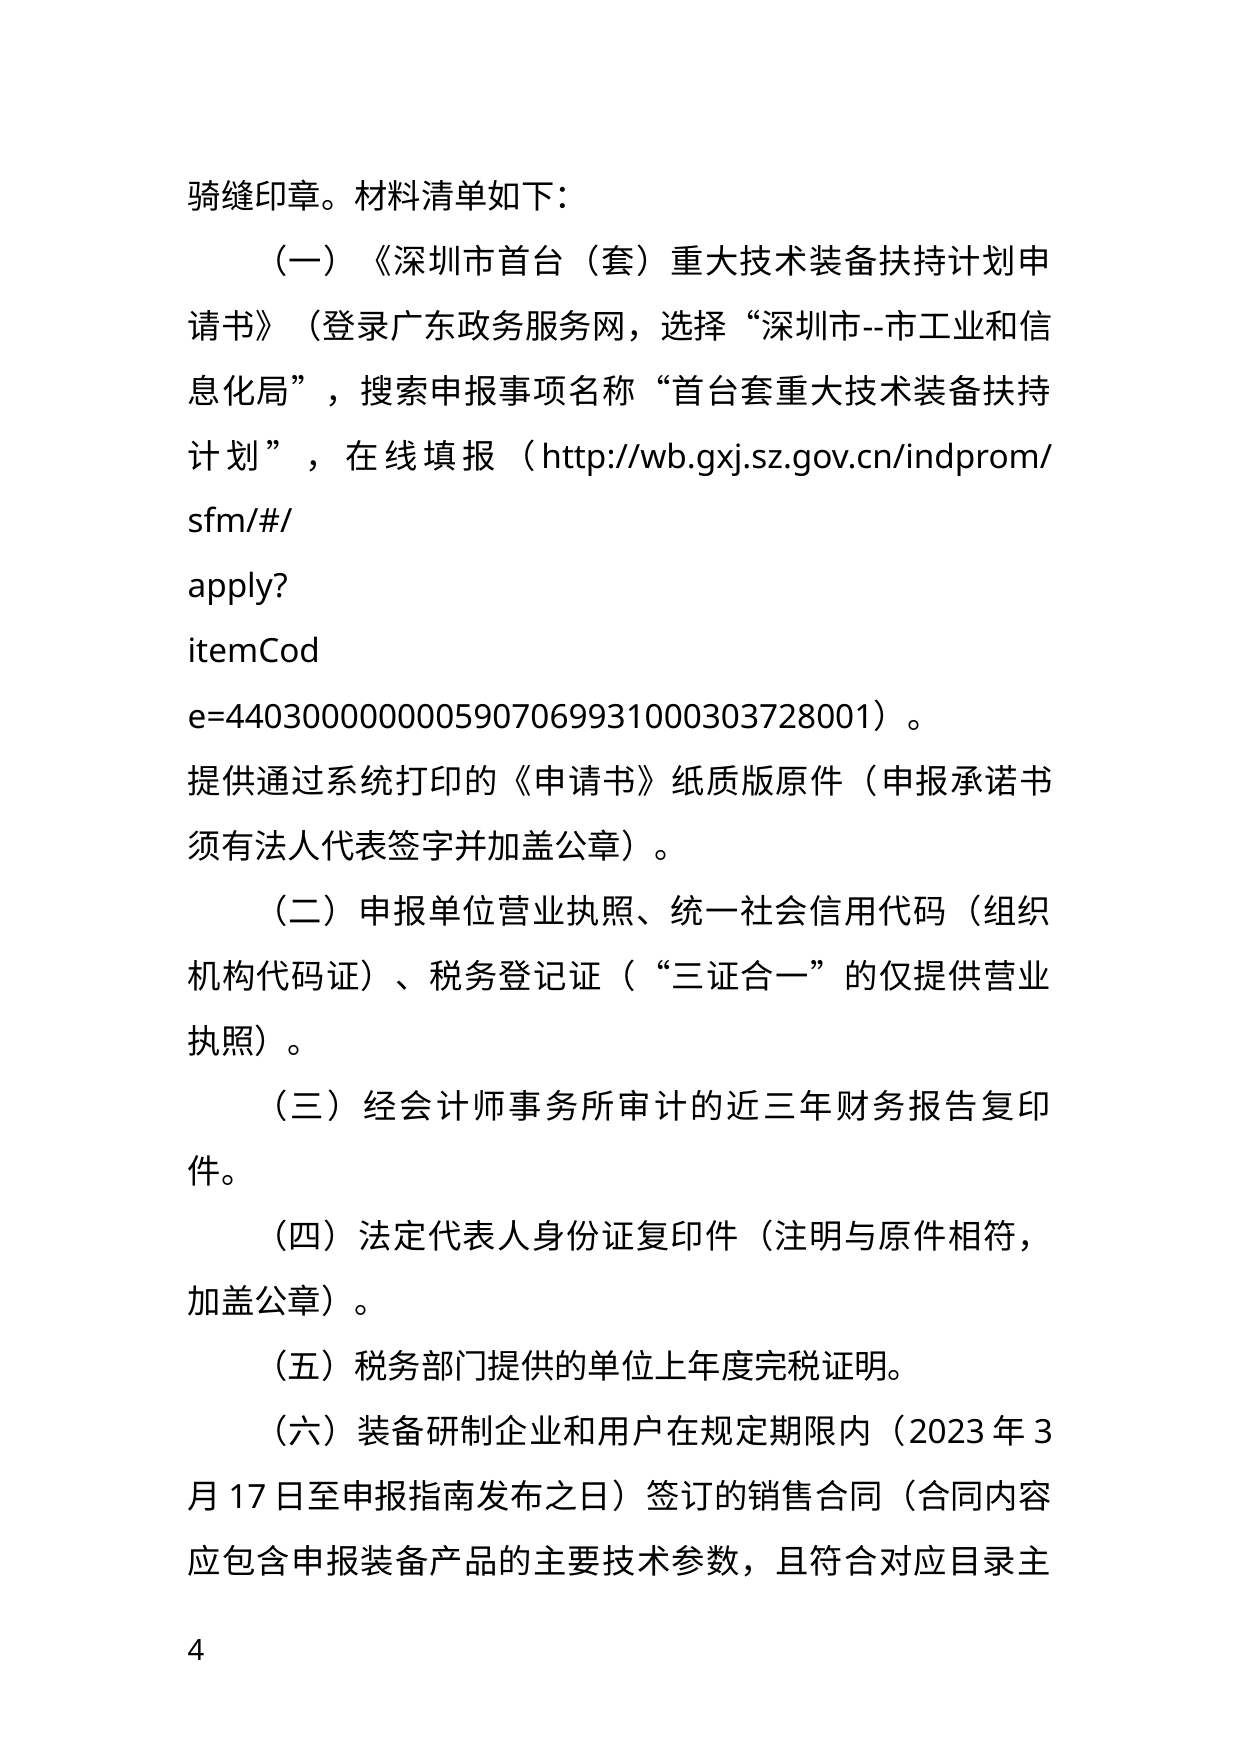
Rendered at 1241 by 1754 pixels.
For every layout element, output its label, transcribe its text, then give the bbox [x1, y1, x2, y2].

text 提供通过系统打印的《申请书》纸质版原件（申报承诺书须有法人代表签字并加盖公章）。 [187, 747, 1053, 877]
text （二）申报单位营业执照、统一社会信用代码（组织机构代码证）、税务登记证（“三证合一”的仅提供营业执照）。 [187, 877, 1053, 1072]
text （三）经会计师事务所审计的近三年财务报告复印件。 [187, 1072, 1053, 1202]
text （四）法定代表人身份证复印件（注明与原件相符，加盖公章）。 [187, 1202, 1053, 1332]
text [187, 1397, 1053, 1592]
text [187, 162, 1053, 227]
text （五）税务部门提供的单位上年度完税证明。 [187, 1332, 1053, 1397]
text apply?itemCode=4403000000005907069931000303728001）。 [187, 552, 1053, 747]
text （一）《深圳市首台（套）重大技术装备扶持计划申请书》（登录广东政务服务网，选择“深圳市--市工业和信息化局”，搜索申报事项名称“首台套重大技术装备扶持计划”，在线填报（http://wb.gxj.sz.gov.cn/indprom/sfm/#/ [187, 227, 1053, 552]
